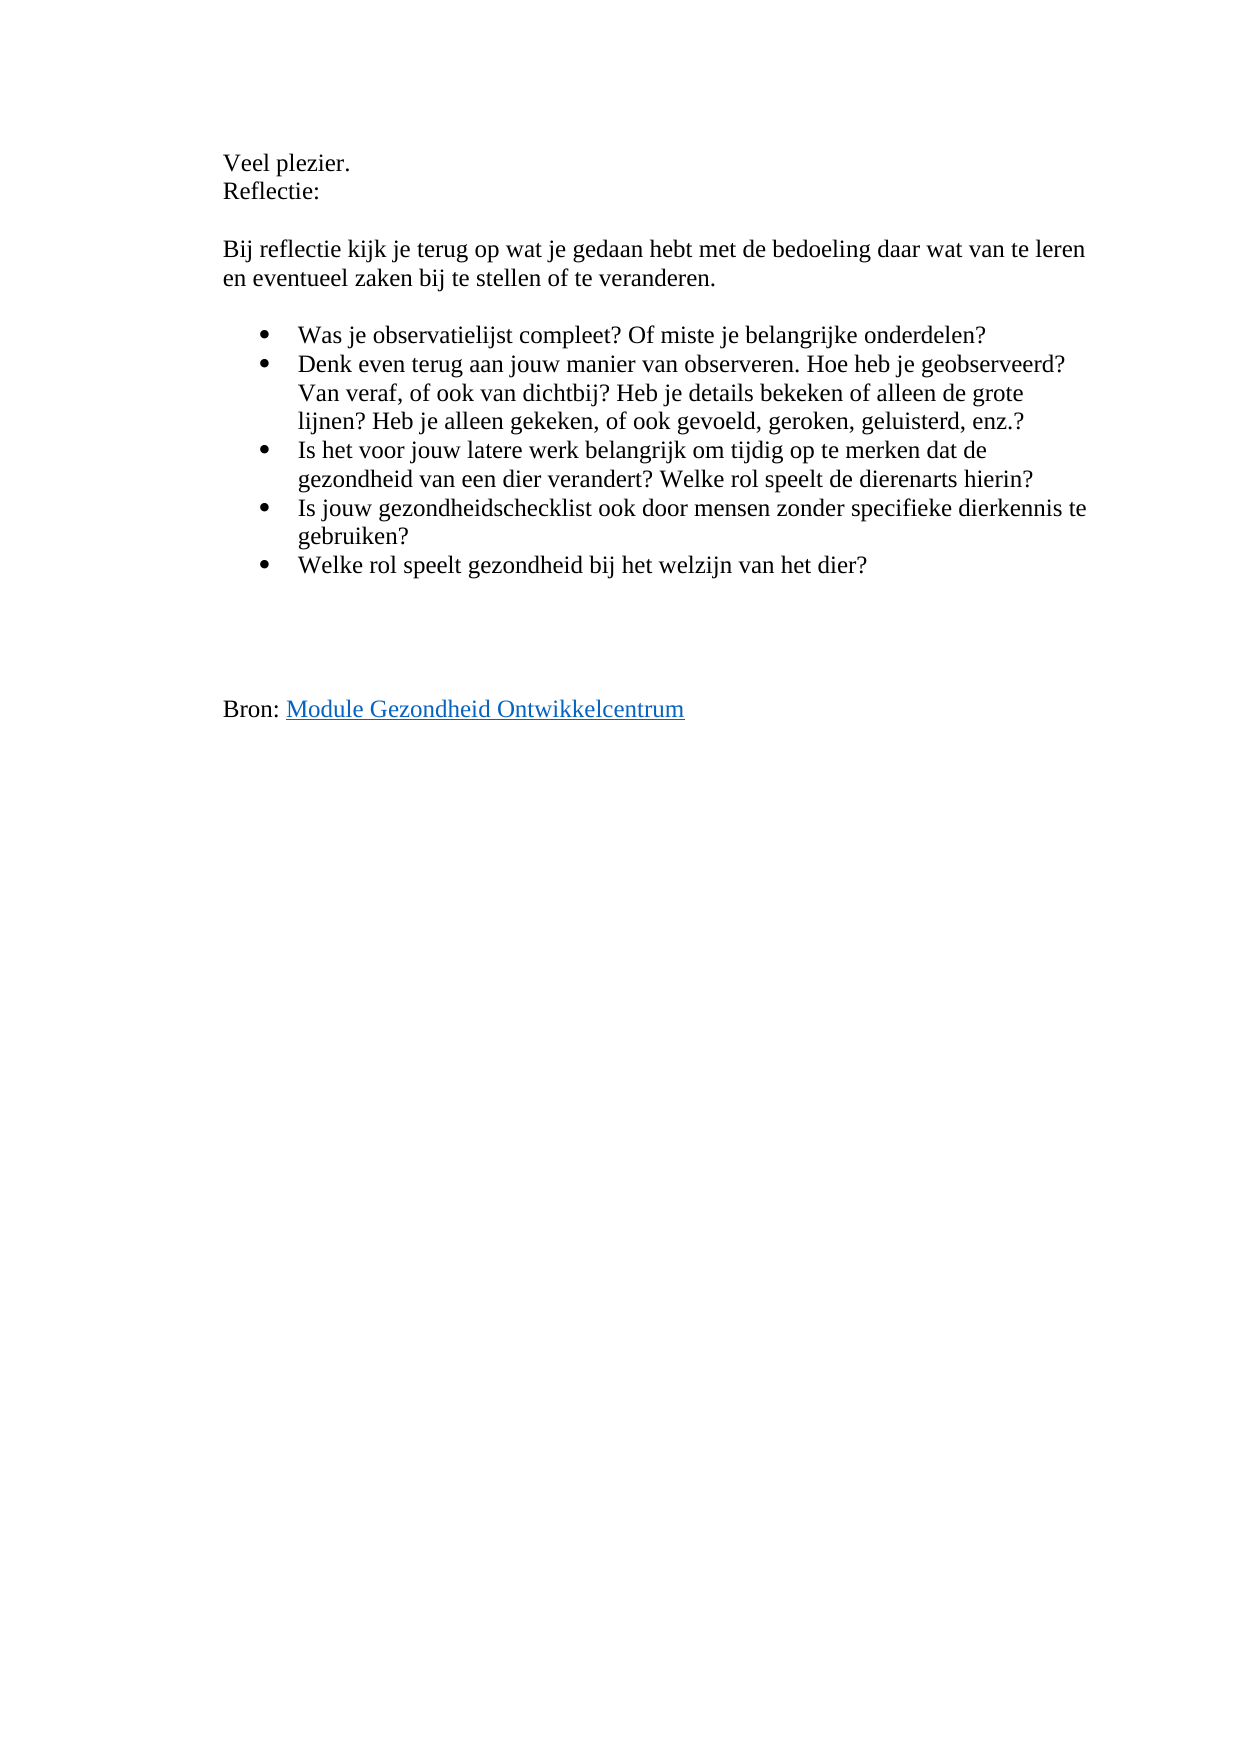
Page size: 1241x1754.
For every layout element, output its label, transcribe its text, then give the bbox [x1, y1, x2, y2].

list Is het voor jouw latere werk belangrijk om tijdig op te merken dat de gezondheid van een dier verandert? Welke rol speelt de dierenarts hierin? [260, 435, 1093, 493]
list Bij reflectie kijk je terug op wat je gedaan hebt met de bedoeling daar wat van te leren en eventueel zaken bij te stellen of te veranderen. [223, 234, 1093, 291]
list Bron: Module Gezondheid Ontwikkelcentrum [223, 694, 1093, 723]
list Reflectie: [223, 176, 1093, 205]
list Is jouw gezondheidschecklist ook door mensen zonder specifieke dierkennis te gebruiken? [260, 493, 1093, 550]
list Veel plezier. [223, 148, 1093, 176]
list Welke rol speelt gezondheid bij het welzijn van het dier? [260, 550, 1093, 579]
list Denk even terug aan jouw manier van observeren. Hoe heb je geobserveerd? Van veraf, of ook van dichtbij? Heb je details bekeken of alleen de grote lijnen? Heb je alleen gekeken, of ook gevoeld, geroken, geluisterd, enz.? [260, 349, 1093, 435]
list Was je observatielijst compleet? Of miste je belangrijke onderdelen? [260, 320, 1093, 349]
